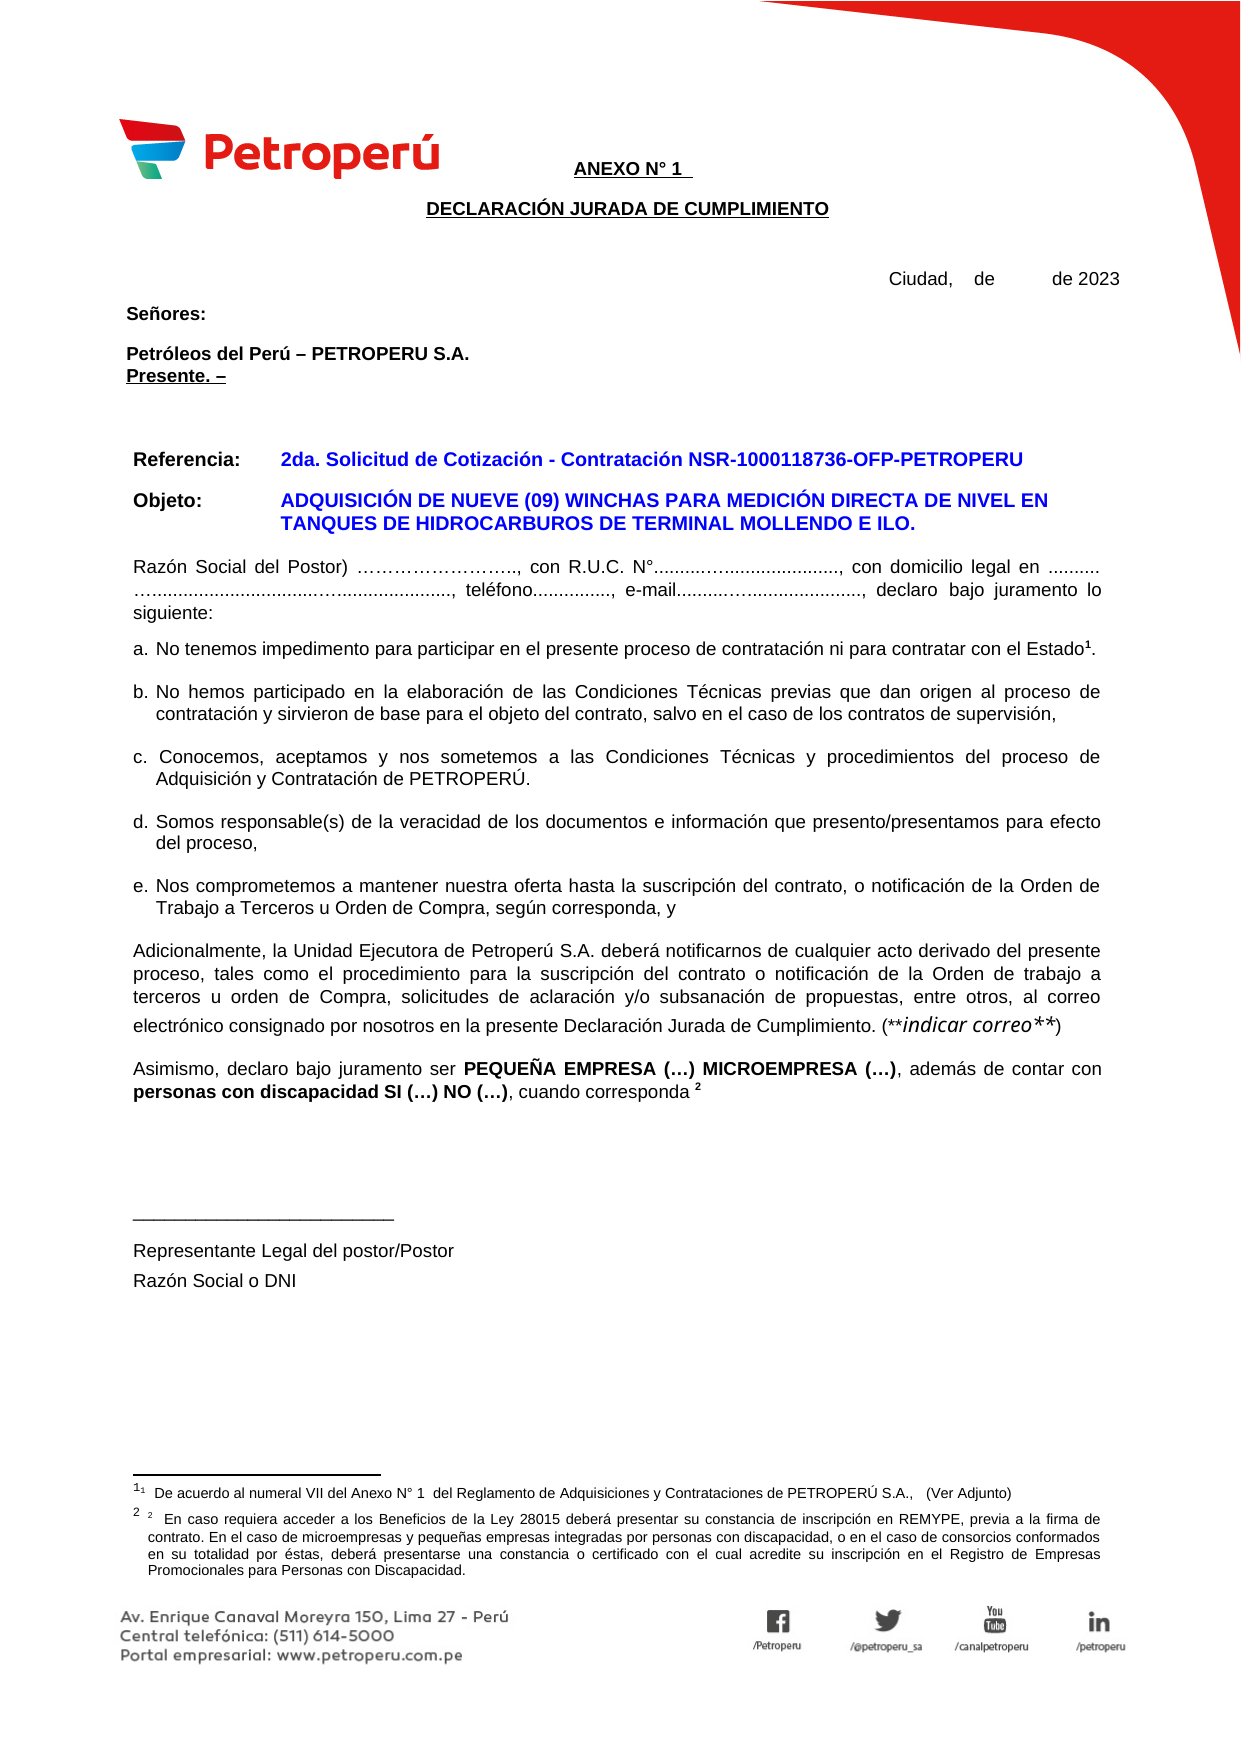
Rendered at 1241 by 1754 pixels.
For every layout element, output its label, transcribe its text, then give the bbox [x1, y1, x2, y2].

text Referencia: 2da. Solicitud de Cotización - Contratación NSR-1000118736-OFP-PETROPERU [133, 448, 1122, 470]
text ANEXO N° 1 [133, 158, 1122, 180]
text Presente. – [126, 364, 1120, 386]
text TANQUES DE HIDROCARBUROS DE TERMINAL MOLLENDO E ILO. [207, 511, 1122, 534]
list No tenemos impedimento para participar en el presente proceso de contratación ni para contratar con el Estado. [133, 638, 1102, 659]
picture [1, 1, 1241, 372]
text Adicionalmente, la Unidad Ejecutora de Petroperú S.A. deberá notificarnos de cualquier acto derivado del presente proceso, tales como el procedimiento para la suscripción del contrato o notificación de la Orden de trabajo a terceros u orden de Compra, solicitudes de aclaración y/o subsanación de propuestas, entre otros, al correo electrónico consignado por nosotros en la presente Declaración Jurada de Cumplimiento. (**indicar correo**) [133, 940, 1102, 1038]
text Ciudad, de de 2023 [724, 267, 1120, 289]
text DECLARACIÓN JURADA DE CUMPLIMIENTO [133, 198, 1122, 219]
picture [1, 1597, 1241, 1752]
text Razón Social o DNI [133, 1269, 1122, 1291]
list Conocemos, aceptamos y nos sometemos a las Condiciones Técnicas y procedimientos del proceso de Adquisición y Contratación de PETROPERÚ. [133, 746, 1102, 789]
list No hemos participado en la elaboración de las Condiciones Técnicas previas que dan origen al proceso de contratación y sirvieron de base para el objeto del contrato, salvo en el caso de los contratos de supervisión, [133, 681, 1102, 724]
text _________________________ [133, 1200, 1122, 1222]
text Asimismo, declaro bajo juramento ser PEQUEÑA EMPRESA (…) MICROEMPRESA (…), además de contar con personas con discapacidad SI (…) NO (…), cuando corresponda [133, 1057, 1102, 1102]
text Representante Legal del postor/Postor [133, 1240, 1122, 1262]
text Señores: [126, 303, 1120, 325]
text Objeto: ADQUISICIÓN DE NUEVE (09) WINCHAS PARA MEDICIÓN DIRECTA DE NIVEL EN [133, 489, 1122, 511]
list Somos responsable(s) de la veracidad de los documentos e información que presento/presentamos para efecto del proceso, [133, 810, 1102, 853]
text Razón Social del Postor) …………………….., con R.U.C. N°..........…......................, con domicilio legal en ..........…................................…......................, teléfono..............., e-mail..........…......................, declaro bajo juramento lo siguiente: [133, 556, 1102, 624]
list Nos comprometemos a mantener nuestra oferta hasta la suscripción del contrato, o notificación de la Orden de Trabajo a Terceros u Orden de Compra, según corresponda, y [133, 875, 1102, 918]
text Petróleos del Perú – PETROPERU S.A. [126, 343, 1120, 364]
